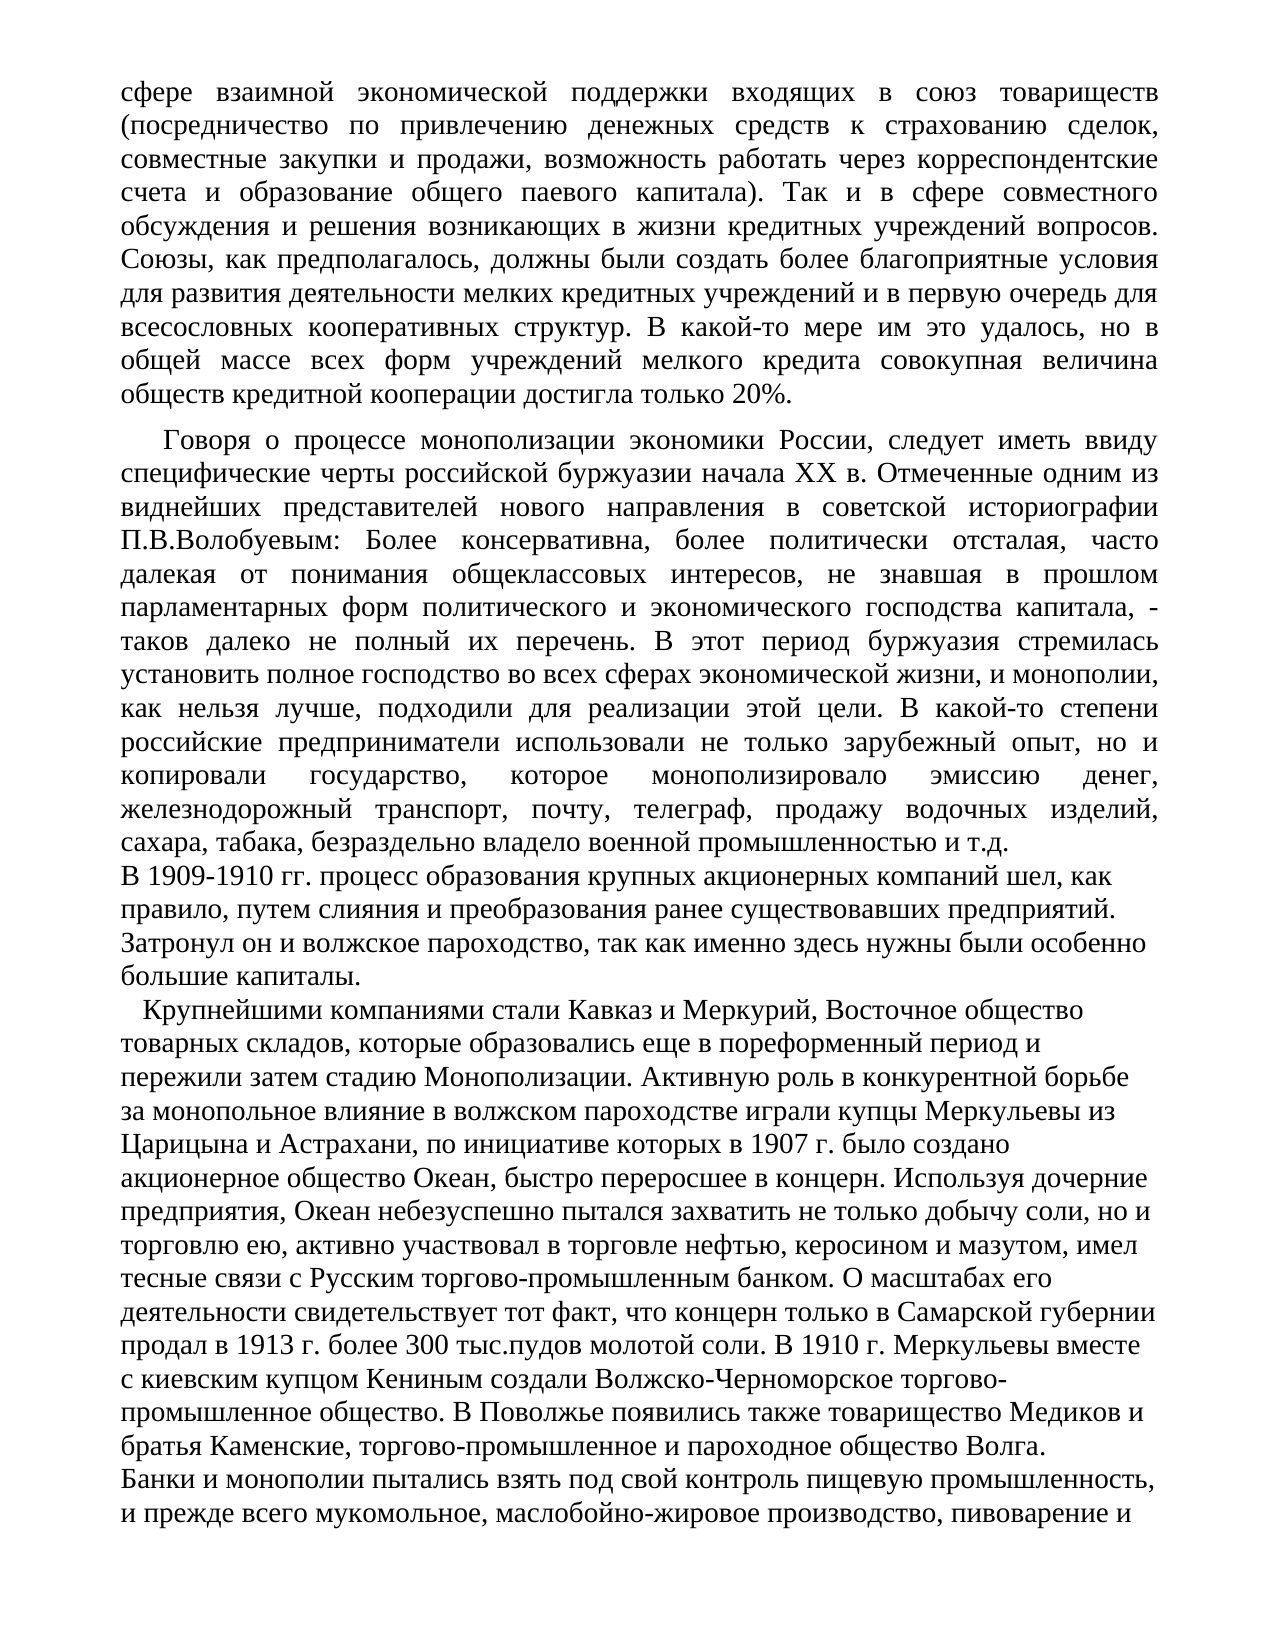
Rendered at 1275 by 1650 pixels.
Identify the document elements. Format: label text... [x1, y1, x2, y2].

text Крупнейшими компаниями стали Кавказ и Меркурий, Восточное общество товарных складов, которые образовались еще в пореформенный период и пережили затем стадию Монополизации. Активную роль в конкурентной борьбе за монопольное влияние в волжском пароходстве играли купцы Меркульевы из Царицына и Астрахани, по инициативе которых в 1907 г. было создано акционерное общество Океан, быстро переросшее в концерн. Используя дочерние предприятия, Океан небезуспешно пытался захватить не только добычу соли, но и торговлю ею, активно участвовал в торговле нефтью, керосином и мазутом, имел тесные связи с Русским торгово-промышленным банком. О масштабах его деятельности свидетельствует тот факт, что концерн только в Самарской губернии продал в 1913 г. более 300 тыс.пудов молотой соли. В 1910 г. Меркульевы вместе с киевским купцом Кениным создали Волжско-Черноморское торгово-промышленное общество. В Поволжье появились также товарищество Медиков и братья Каменские, торгово-промышленное и пароходное общество Волга. [120, 992, 1159, 1462]
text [120, 1462, 1159, 1529]
text Говоря о процессе монополизации экономики России, следует иметь ввиду специфические черты российской буржуазии начала XX в. Отмеченные одним из виднейших представителей нового направления в советской историографии П.В.Волобуевым: Более консервативна, более политически отсталая, часто далекая от понимания общеклассовых интересов, не знавшая в прошлом парламентарных форм политического и экономического господства капитала, - таков далеко не полный их перечень. В этот период буржуазия стремилась установить полное господство во всех сферах экономической жизни, и монополии, как нельзя лучше, подходили для реализации этой цели. В какой-то степени российские предприниматели использовали не только зарубежный опыт, но и копировали государство, которое монополизировало эмиссию денег, железнодорожный транспорт, почту, телеграф, продажу водочных изделий, сахара, табака, безраздельно владело военной промышленностью и т.д. [120, 422, 1159, 858]
text В 1909-1910 гг. процесс образования крупных акционерных компаний шел, как правило, путем слияния и преобразования ранее существовавших предприятий. Затронул он и волжское пароходство, так как именно здесь нужны были особенно большие капиталы. [120, 858, 1159, 992]
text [120, 74, 1159, 409]
